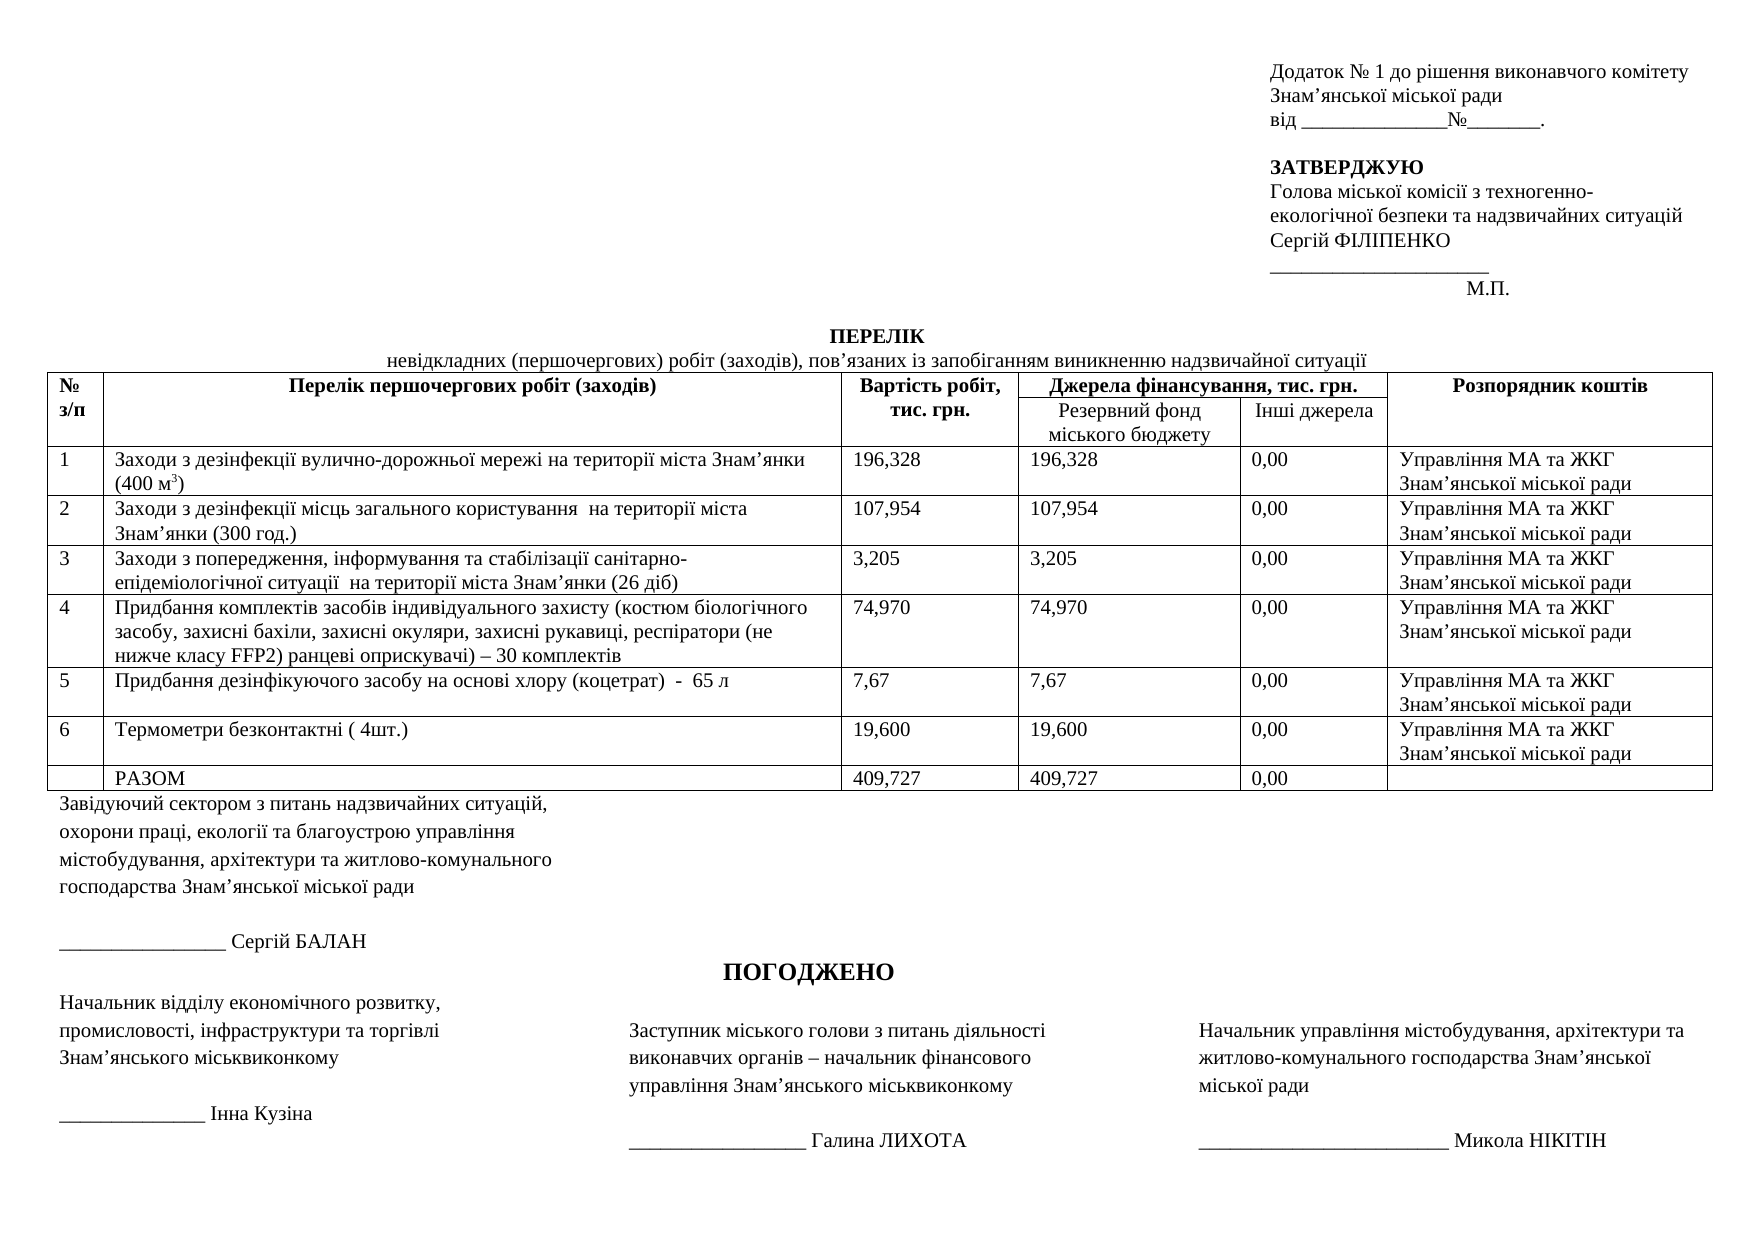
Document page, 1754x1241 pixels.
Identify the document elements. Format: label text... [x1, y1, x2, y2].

table_cell 0,00 [1241, 447, 1387, 495]
table_header Перелік першочергових робіт (заходів) [104, 373, 841, 446]
table_cell 196,328 [842, 447, 1018, 495]
text ПЕРЕЛІК [59, 324, 1695, 348]
text Завідуючий сектором з питань надзвичайних ситуацій, [59, 791, 1695, 815]
text ______________ Інна Кузіна [59, 1100, 555, 1124]
table_cell 3,205 [842, 546, 1018, 594]
table_cell 107,954 [842, 496, 1018, 544]
table_cell Придбання комплектів засобів індивідуального захисту (костюм біологічного засобу, захисні бахіли, захисні окуляри, захисні рукавиці, респіратори (не нижче класу FFP2) ранцеві оприскувачі) – 30 комплектів [104, 595, 841, 667]
table_cell Резервний фонд міського бюджету [1019, 398, 1240, 446]
table_cell 0,00 [1241, 496, 1387, 544]
table_cell РАЗОМ [104, 766, 841, 790]
table_cell Управління МА та ЖКГ Знам’янської міської ради [1388, 668, 1712, 716]
table_cell 74,970 [1019, 595, 1240, 667]
text ________________________ Микола НІКІТІН [1199, 1128, 1695, 1152]
table_cell Придбання дезінфікуючого засобу на основі хлору (коцетрат) - [104, 668, 841, 716]
text Начальник управління містобудування, архітектури та житлово-комунального господарства Знам’янської міської ради [1199, 1018, 1695, 1097]
table_cell 409,727 [842, 766, 1018, 790]
table_cell 107,954 [1019, 496, 1240, 544]
table_cell Заходи з дезінфекції вулично-дорожньої мережі на території міста Знам’янки () [104, 447, 841, 495]
text Заступник міського голови з питань діяльності виконавчих органів – начальник фінансового управління Знам’янського міськвиконкому [629, 1018, 1125, 1097]
table_cell 19,600 [1019, 717, 1240, 765]
table_cell 7,67 [1019, 668, 1240, 716]
table_cell 2 [48, 496, 103, 544]
table_cell 5 [48, 668, 103, 716]
table_header Розпорядник коштів [1388, 373, 1712, 446]
text Сергій ФІЛІПЕНКО [1270, 227, 1695, 252]
text _________________ Галина ЛИХОТА [629, 1128, 1125, 1152]
text невідкладних (першочергових) робіт (заходів), пов’язаних із запобіганням виникненню надзвичайної ситуації [59, 348, 1695, 372]
text ЗАТВЕРДЖУЮ [1270, 155, 1695, 179]
table_cell 409,727 [1019, 766, 1240, 790]
table_cell Управління МА та ЖКГ Знам’янської міської ради [1388, 717, 1712, 765]
text ПОГОДЖЕНО [59, 957, 1695, 986]
text господарства Знам’янської міської ради [59, 874, 1695, 898]
table_cell 0,00 [1241, 668, 1387, 716]
table_cell Заходи з попередження, інформування та стабілізації санітарно-епідеміологічної ситуації на території міста Знам’янки (26 діб) [104, 546, 841, 594]
table_header № з/п [48, 373, 103, 446]
text від ______________№_______. [1270, 107, 1695, 131]
table_cell Управління МА та ЖКГ Знам’янської міської ради [1388, 447, 1712, 495]
table_cell 196,328 [1019, 447, 1240, 495]
table_cell Термометри безконтактні ( 4шт.) [104, 717, 841, 765]
table_cell Заходи з дезінфекції місць загального користування на території міста Знам’янки (300 год.) [104, 496, 841, 544]
table_cell 19,600 [842, 717, 1018, 765]
table_cell [48, 766, 103, 790]
table_cell Управління МА та ЖКГ Знам’янської міської ради [1388, 595, 1712, 667]
text Додаток № 1 до рішення виконавчого комітету Знам’янської міської ради [1270, 59, 1695, 107]
table_cell 7,67 [842, 668, 1018, 716]
text містобудування, архітектури та житлово-комунального [59, 847, 1695, 871]
text Голова міської комісії з техногенно-екологічної безпеки та надзвичайних ситуацій [1270, 179, 1695, 227]
table_cell 74,970 [842, 595, 1018, 667]
table_cell 3,205 [1019, 546, 1240, 594]
text Начальник відділу економічного розвитку, промисловості, інфраструктури та торгівлі [59, 990, 555, 1042]
table_cell 3 [48, 546, 103, 594]
table_cell 0,00 [1241, 546, 1387, 594]
table_cell 0,00 [1241, 766, 1387, 790]
table_cell Інші джерела [1241, 398, 1387, 446]
table_cell 1 [48, 447, 103, 495]
table_cell Управління МА та ЖКГ Знам’янської міської ради [1388, 546, 1712, 594]
text М.П. [1299, 276, 1695, 300]
table_cell [1388, 766, 1712, 790]
text ________________ Сергій БАЛАН [59, 929, 1695, 953]
text _____________________ [1270, 252, 1695, 276]
table_cell 0,00 [1241, 595, 1387, 667]
table_header Джерела фінансування, тис. грн. [1019, 373, 1387, 397]
table_cell 4 [48, 595, 103, 667]
table_cell 6 [48, 717, 103, 765]
text Знам’янського міськвиконкому [59, 1045, 555, 1069]
table_cell Управління МА та ЖКГ Знам’янської міської ради [1388, 496, 1712, 544]
table_header Вартість робіт, тис. грн. [842, 373, 1018, 446]
table_cell 0,00 [1241, 717, 1387, 765]
text охорони праці, екології та благоустрою управління [59, 819, 1695, 843]
